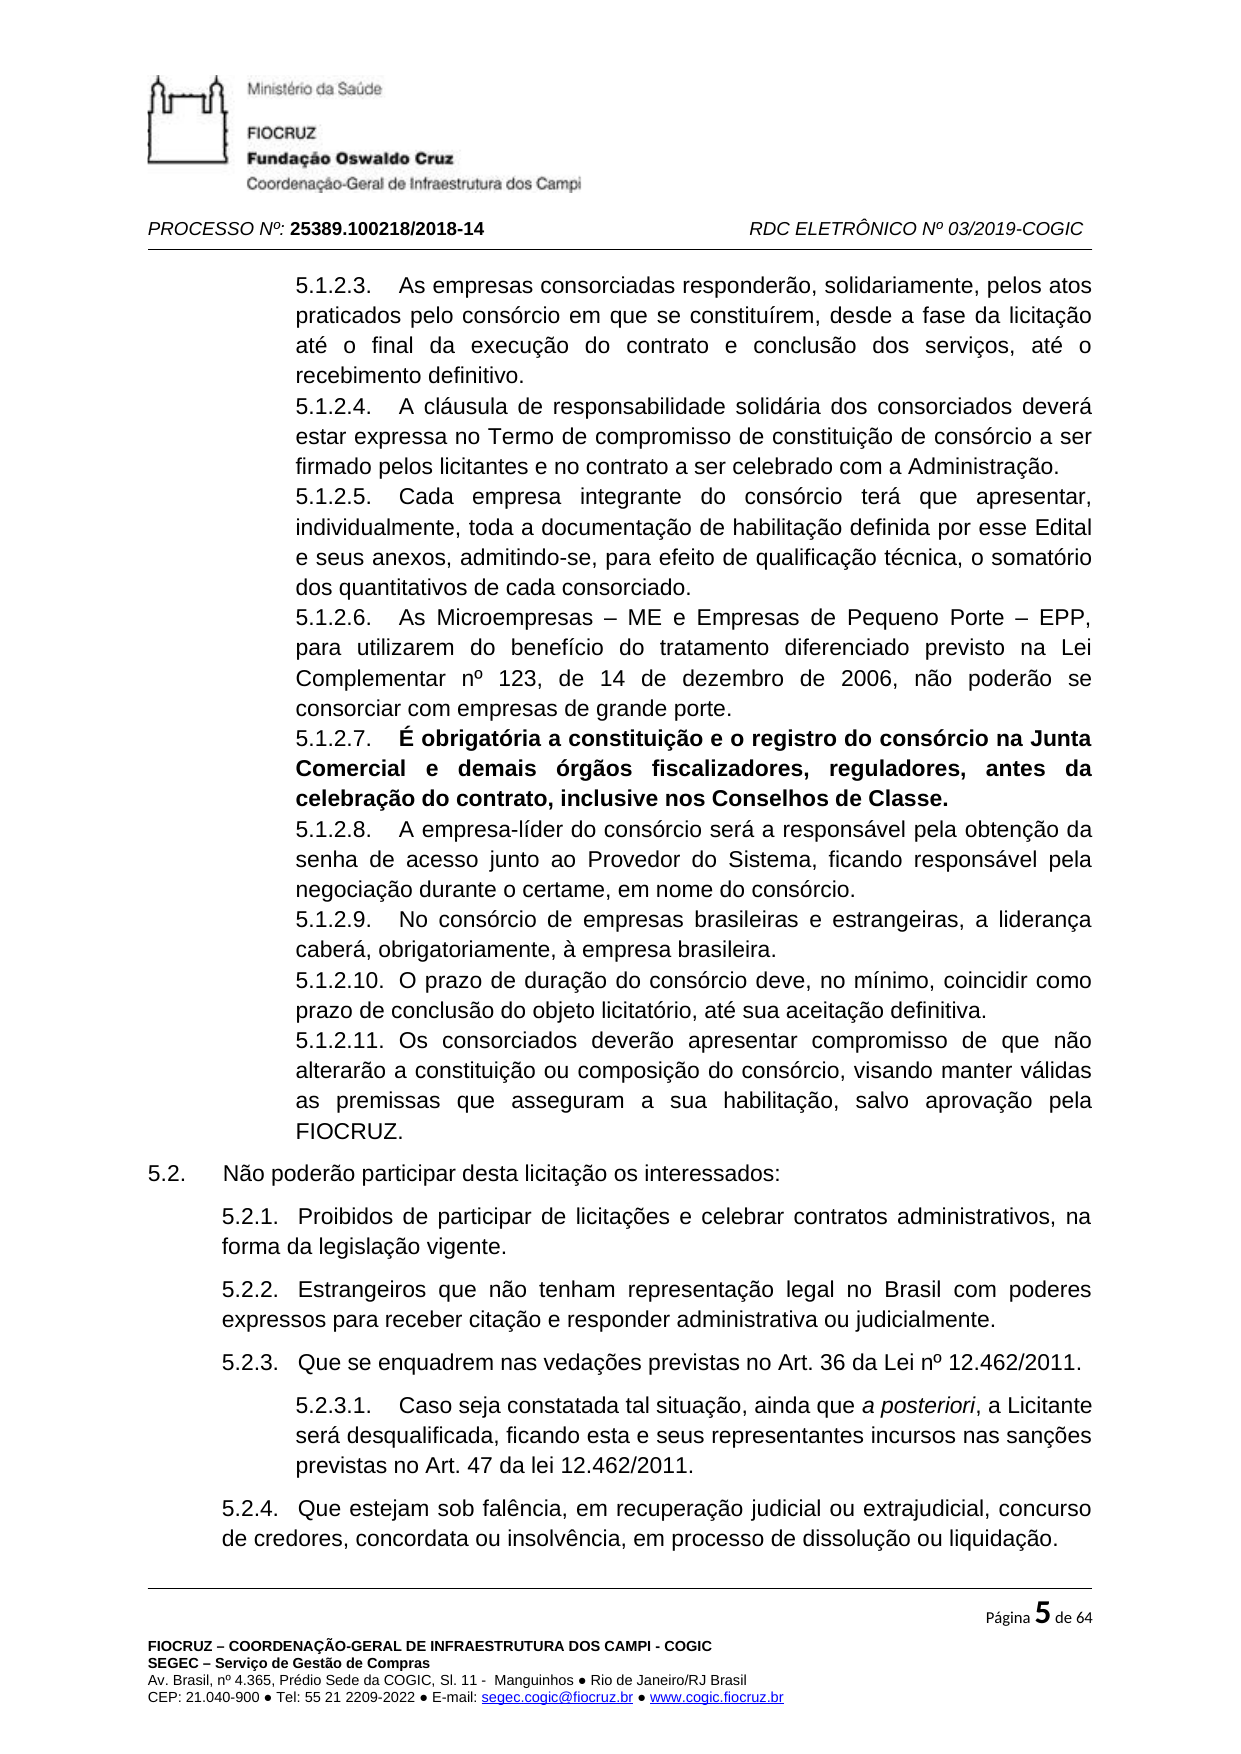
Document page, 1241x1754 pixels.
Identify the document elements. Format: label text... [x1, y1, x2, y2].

list Que estejam sob falência, em recuperação judicial ou extrajudicial, concurso de credores, concordata ou insolvência, em processo de dissolução ou liquidação. [222, 1495, 1092, 1551]
list É obrigatória a constituição e o registro do consórcio na Junta Comercial e demais órgãos fiscalizadores, reguladores, antes da celebração do contrato, inclusive nos Conselhos de Classe. [295, 725, 1092, 812]
list Proibidos de participar de licitações e celebrar contratos administrativos, na forma da legislação vigente. [222, 1203, 1092, 1260]
list As empresas consorciadas responderão, solidariamente, pelos atos praticados pelo consórcio em que se constituírem, desde a fase da licitação até o final da execução do contrato e conclusão dos serviços, até o recebimento definitivo. [295, 272, 1092, 389]
list As Microempresas – ME e Empresas de Pequeno Porte – EPP, para utilizarem do benefício do tratamento diferenciado previsto na Lei Complementar nº 123, de 14 de dezembro de 2006, não poderão se consorciar com empresas de grande porte. [295, 604, 1092, 721]
picture [147, 75, 582, 193]
list A cláusula de responsabilidade solidária dos consorciados deverá estar expressa no Termo de compromisso de constituição de consórcio a ser firmado pelos licitantes e no contrato a ser celebrado com a Administração. [295, 393, 1092, 479]
list Não poderão participar desta licitação os interessados: [148, 1160, 1092, 1187]
list Estrangeiros que não tenham representação legal no Brasil com poderes expressos para receber citação e responder administrativa ou judicialmente. [222, 1276, 1092, 1333]
list Cada empresa integrante do consórcio terá que apresentar, individualmente, toda a documentação de habilitação definida por esse Edital e seus anexos, admitindo-se, para efeito de qualificação técnica, o somatório dos quantitativos de cada consorciado. [295, 483, 1092, 600]
list Os consorciados deverão apresentar compromisso de que não alterarão a constituição ou composição do consórcio, visando manter válidas as premissas que asseguram a sua habilitação, salvo aprovação pela FIOCRUZ. [295, 1027, 1092, 1144]
list O prazo de duração do consórcio deve, no mínimo, coincidir como prazo de conclusão do objeto licitatório, até sua aceitação definitiva. [295, 967, 1092, 1023]
list Que se enquadrem nas vedações previstas no Art. 36 da Lei nº 12.462/2011. [222, 1349, 1092, 1375]
list A empresa-líder do consórcio será a responsável pela obtenção da senha de acesso junto ao Provedor do Sistema, ficando responsável pela negociação durante o certame, em nome do consórcio. [295, 816, 1092, 902]
list Caso seja constatada tal situação, ainda que a posteriori, a Licitante será desqualificada, ficando esta e seus representantes incursos nas sanções previstas no Art. 47 da lei 12.462/2011. [295, 1392, 1092, 1478]
list No consórcio de empresas brasileiras e estrangeiras, a liderança caberá, obrigatoriamente, à empresa brasileira. [295, 906, 1092, 963]
